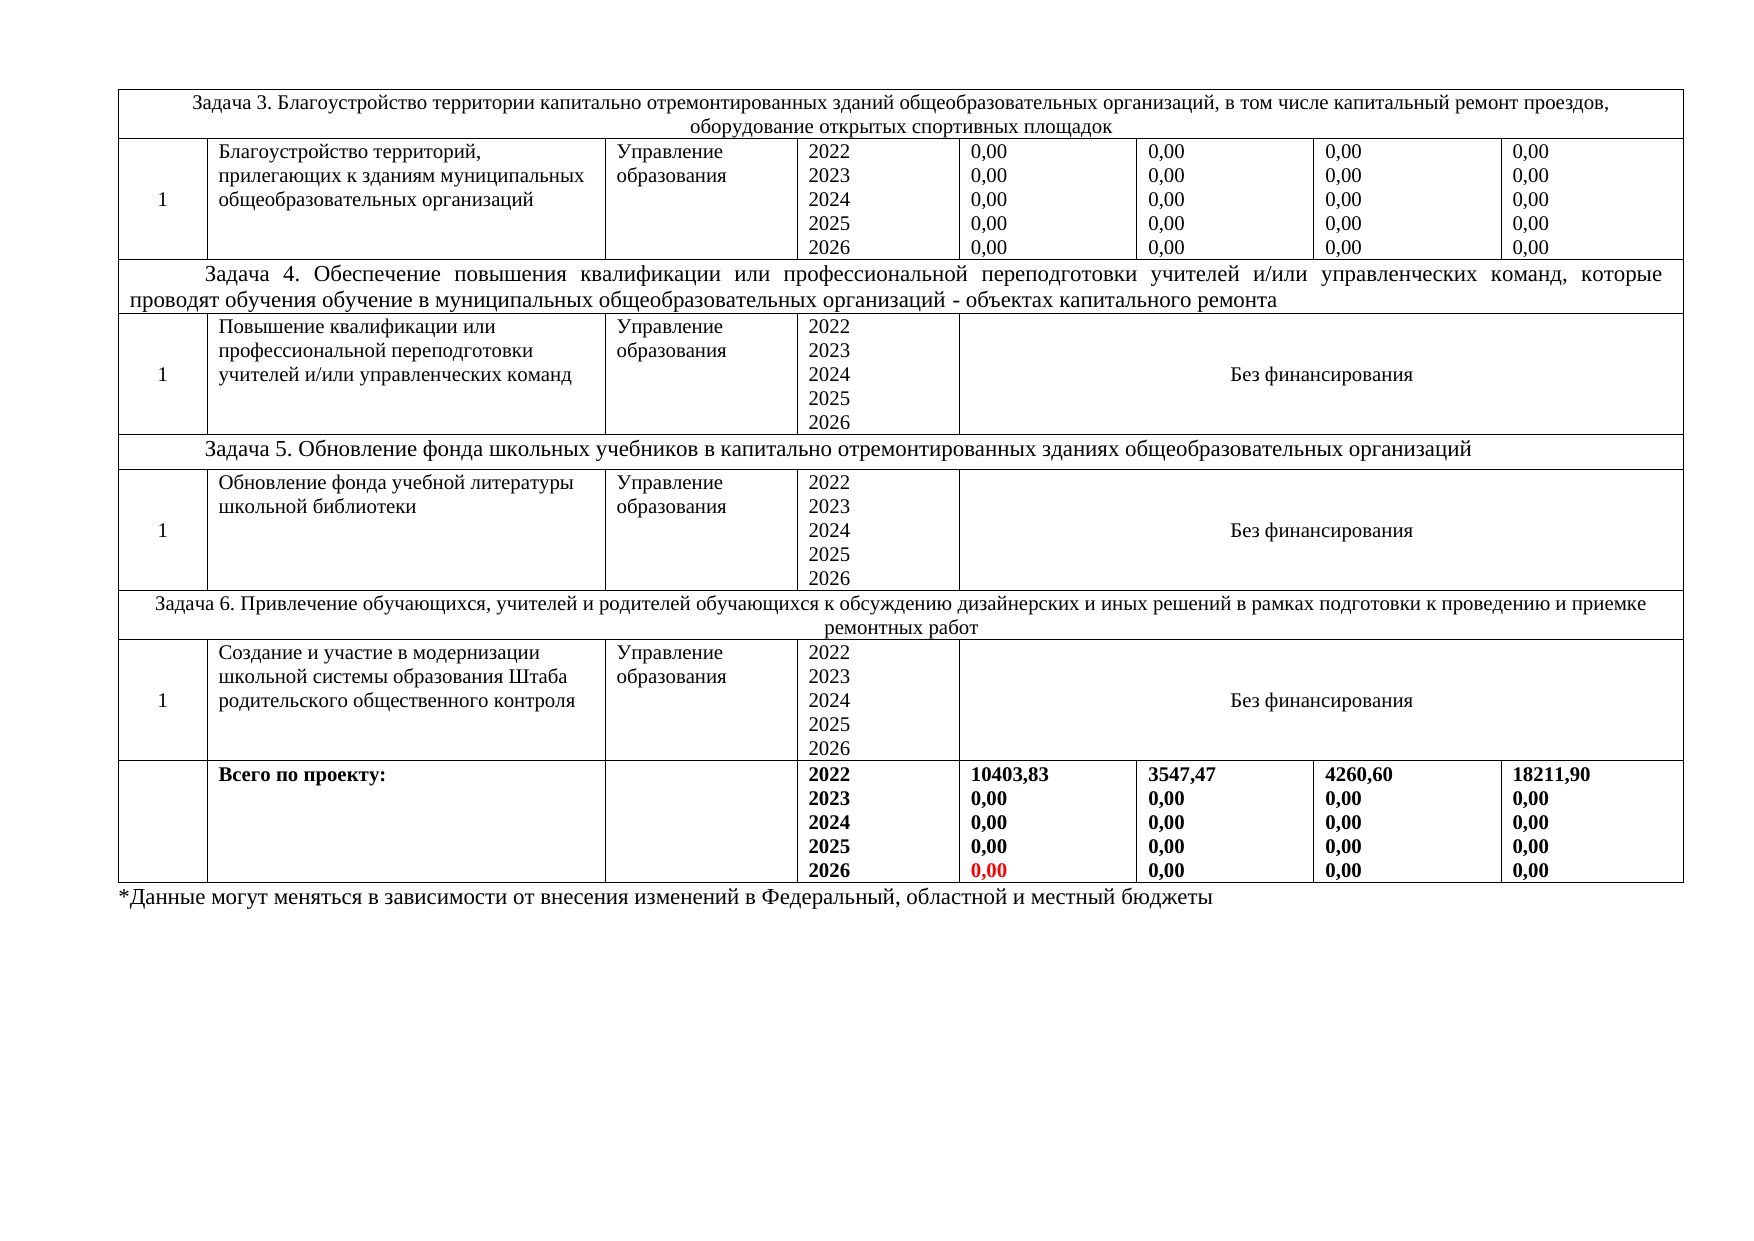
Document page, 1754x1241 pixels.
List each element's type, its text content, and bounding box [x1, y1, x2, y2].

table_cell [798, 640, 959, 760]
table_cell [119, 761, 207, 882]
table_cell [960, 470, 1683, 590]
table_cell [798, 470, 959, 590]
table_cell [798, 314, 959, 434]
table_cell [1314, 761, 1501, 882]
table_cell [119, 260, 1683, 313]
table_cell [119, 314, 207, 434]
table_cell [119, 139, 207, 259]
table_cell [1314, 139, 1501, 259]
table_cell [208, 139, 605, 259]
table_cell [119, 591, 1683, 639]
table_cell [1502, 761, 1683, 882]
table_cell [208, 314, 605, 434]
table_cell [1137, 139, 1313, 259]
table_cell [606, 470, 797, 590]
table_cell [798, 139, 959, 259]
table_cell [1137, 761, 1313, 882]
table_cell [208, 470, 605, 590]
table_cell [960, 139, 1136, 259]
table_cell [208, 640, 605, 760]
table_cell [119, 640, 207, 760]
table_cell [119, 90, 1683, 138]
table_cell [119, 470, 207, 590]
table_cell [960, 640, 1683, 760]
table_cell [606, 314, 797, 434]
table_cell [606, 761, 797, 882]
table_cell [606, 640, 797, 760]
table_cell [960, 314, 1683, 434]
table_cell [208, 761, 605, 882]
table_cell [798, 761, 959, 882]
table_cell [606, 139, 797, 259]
text *Данные могут меняться в зависимости от внесения изменений в Федеральный, областной и местный бюджеты [118, 883, 1636, 909]
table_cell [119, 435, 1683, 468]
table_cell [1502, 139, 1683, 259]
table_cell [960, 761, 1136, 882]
